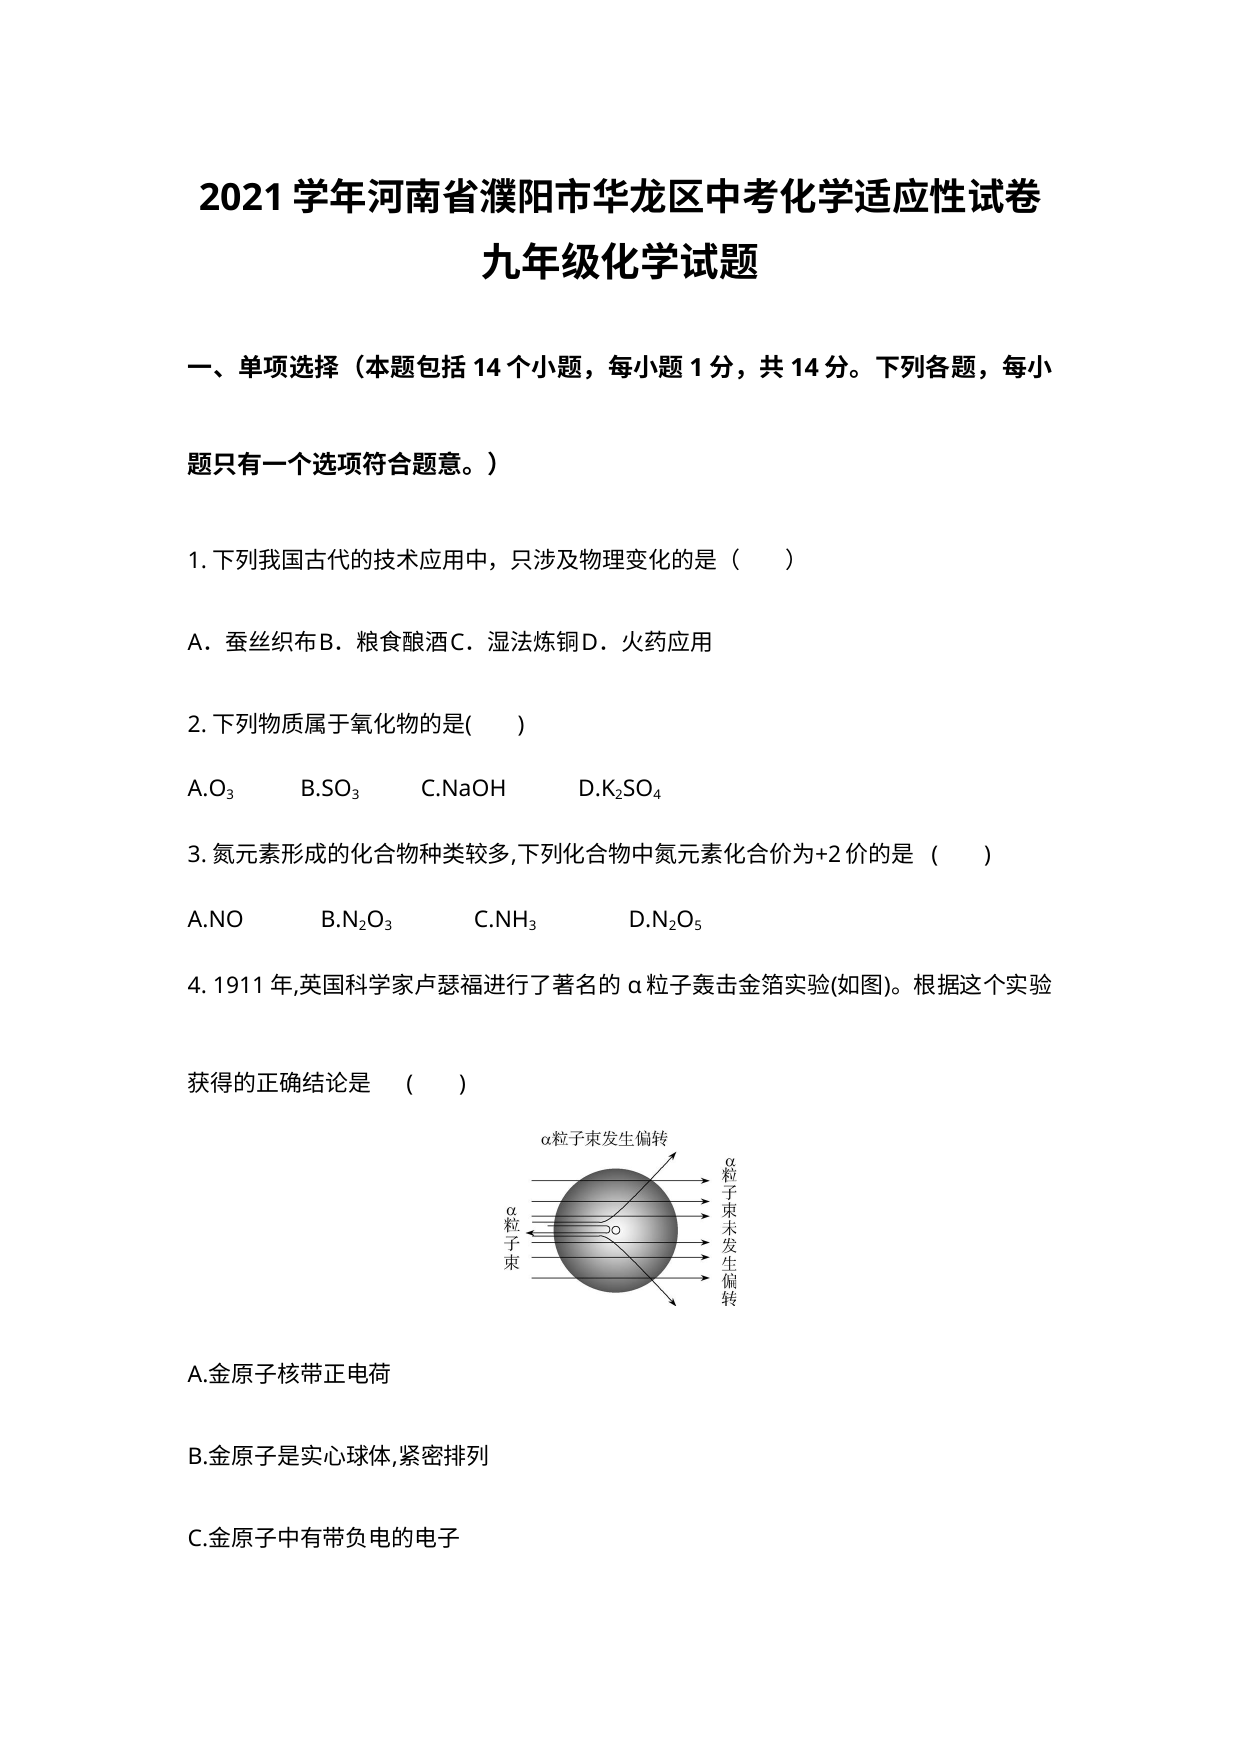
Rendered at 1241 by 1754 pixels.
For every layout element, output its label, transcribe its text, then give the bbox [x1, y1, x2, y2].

text A.NO B.N2O3 C.NH3 D.N2O5 [187, 902, 1053, 934]
text 2021学年河南省濮阳市华龙区中考化学适应性试卷 [187, 162, 1053, 227]
text A.O3 B.SO3 C.NaOH D.K2SO4 [187, 771, 1053, 804]
picture [504, 1130, 737, 1306]
text A．蚕丝织布 B．粮食酿酒 C．湿法炼铜 D．火药应用 [187, 608, 1053, 673]
text 1. 下列我国古代的技术应用中，只涉及物理变化的是（ ） [187, 526, 1053, 591]
text 3. 氮元素形成的化合物种类较多,下列化合物中氮元素化合价为+2价的是 ( ) [187, 820, 1053, 885]
text 4. 1911年,英国科学家卢瑟福进行了著名的α粒子轰击金箔实验(如图)。根据这个实验获得的正确结论是 ( ) [187, 951, 1053, 1114]
text 九年级化学试题 [187, 227, 1053, 292]
text B.金原子是实心球体,紧密排列 [187, 1422, 1053, 1487]
text 一、单项选择（本题包括14个小题，每小题1分，共14分。下列各题，每小题只有一个选项符合题意。） [187, 333, 1053, 496]
text C.金原子中有带负电的电子 [187, 1504, 1053, 1569]
text 2. 下列物质属于氧化物的是( ) [187, 689, 1053, 754]
text A.金原子核带正电荷 [187, 1340, 1053, 1405]
